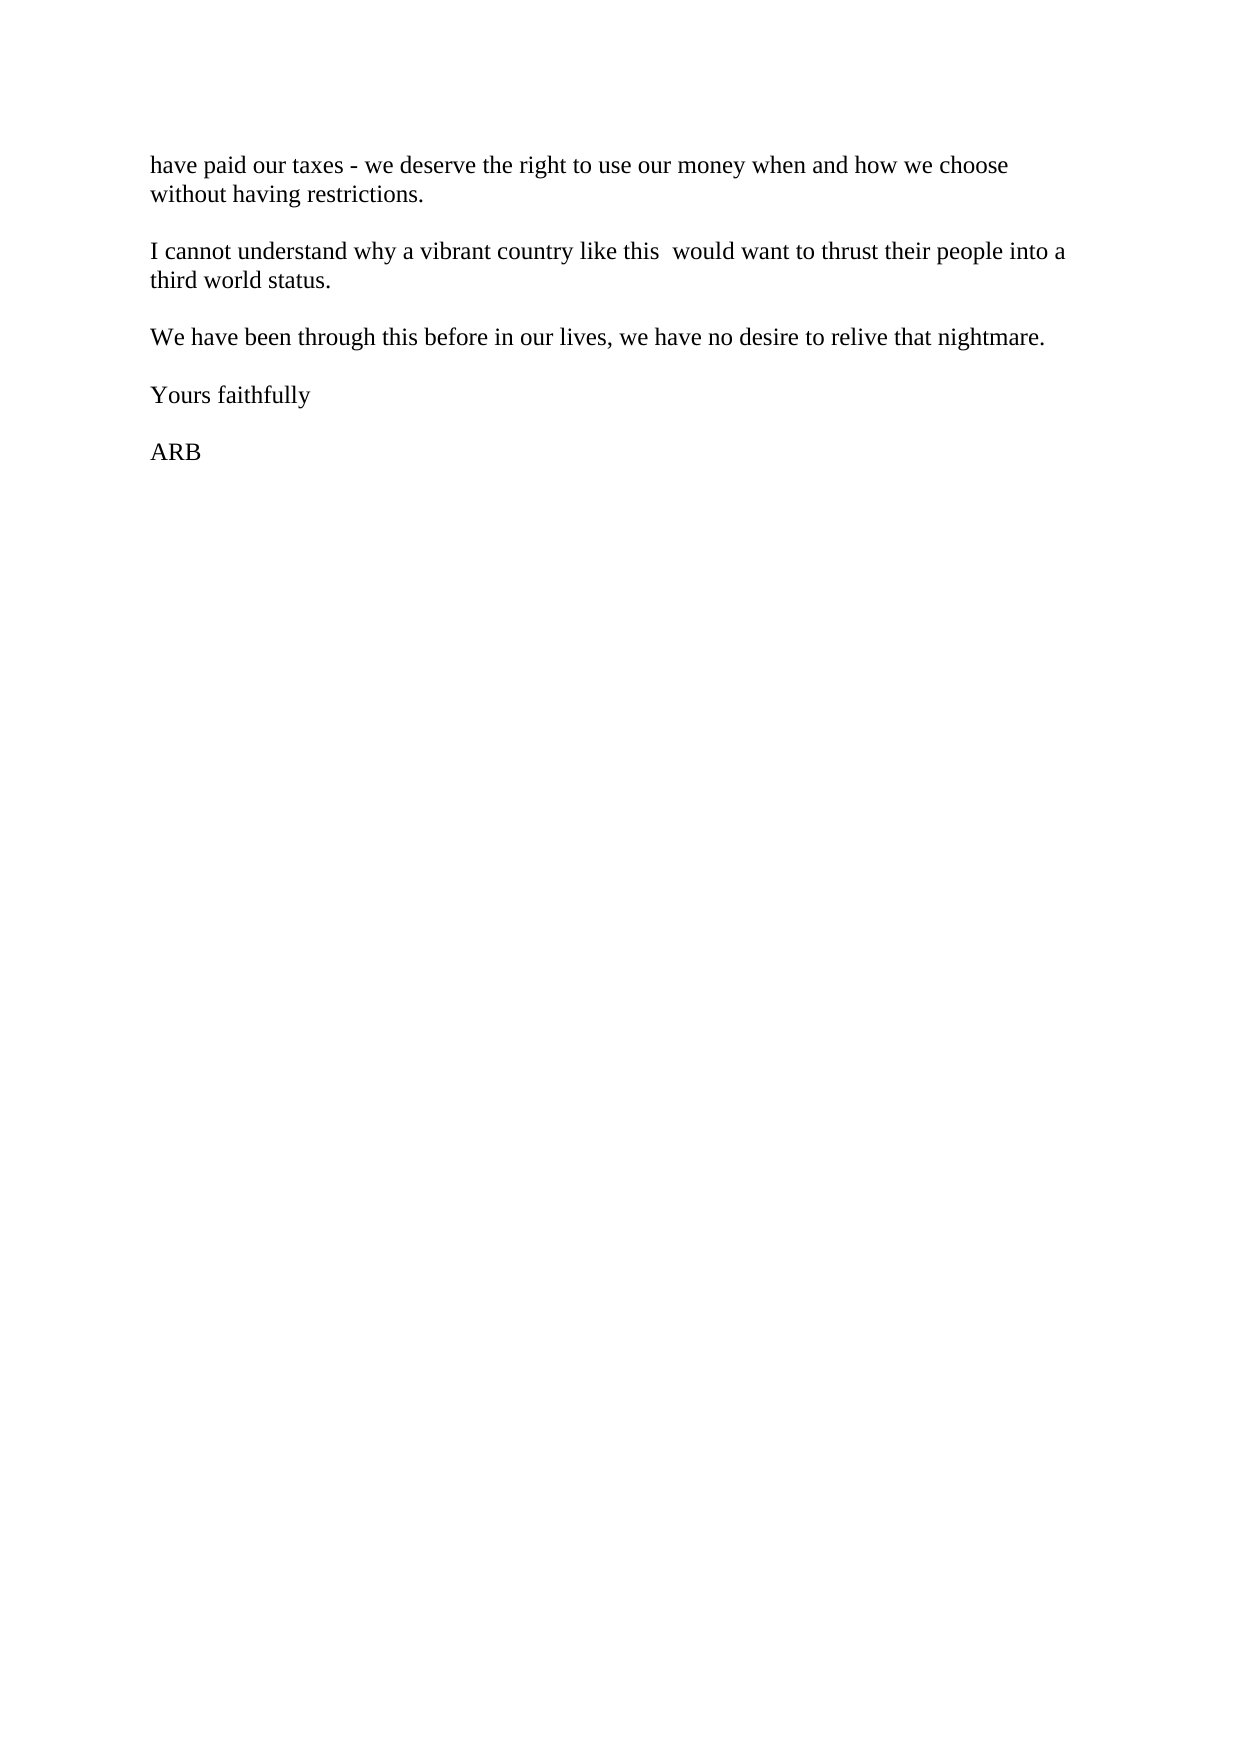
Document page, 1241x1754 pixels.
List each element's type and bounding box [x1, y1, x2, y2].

text [150, 150, 1090, 466]
